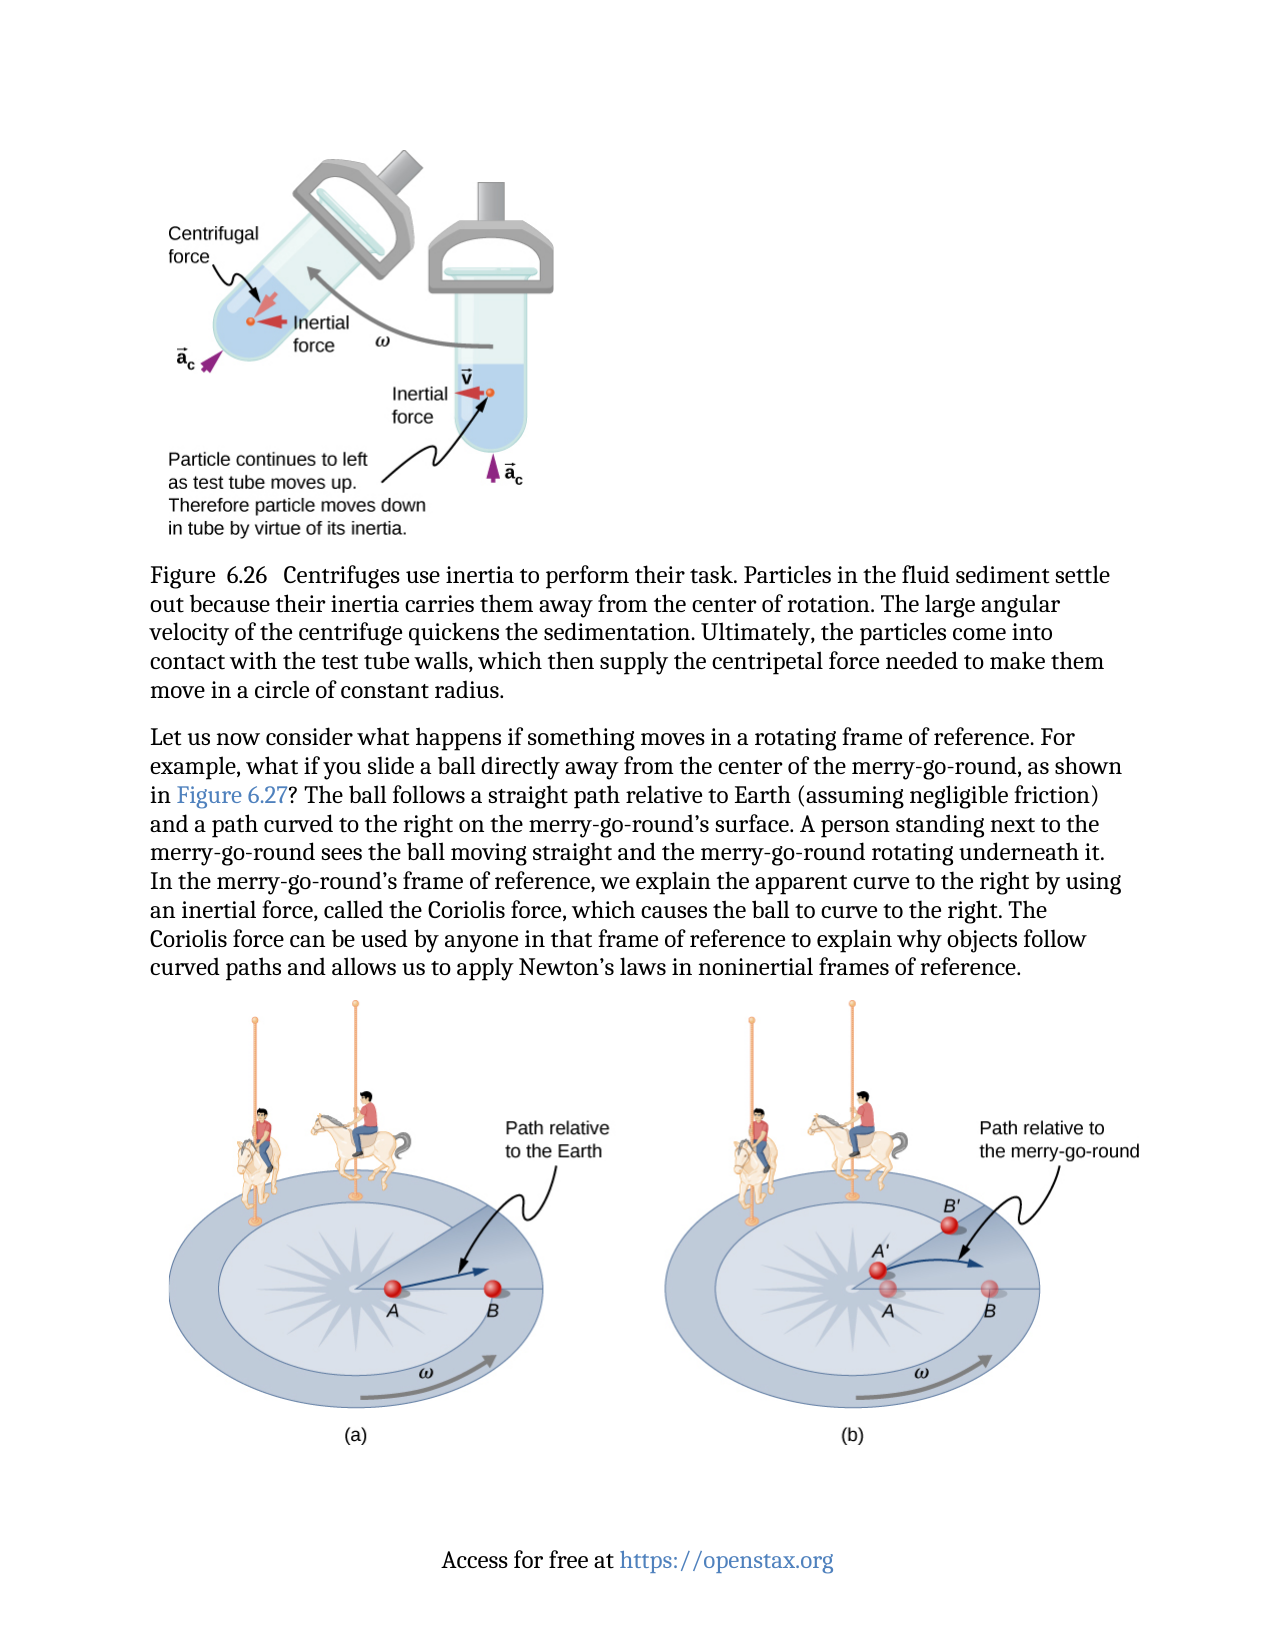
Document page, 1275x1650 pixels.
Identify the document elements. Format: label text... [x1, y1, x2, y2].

picture [168, 1000, 1140, 1447]
text Let us now consider what happens if something moves in a rotating frame of reference. For example, what if you slide a ball directly away from the center of the merry-go-round, as shown in Figure 6.27? The ball follows a straight path relative to Earth (assuming negligible friction) and a path curved to the right on the merry-go-round’s surface. A person standing next to the merry-go-round sees the ball moving straight and the merry-go-round rotating underneath it. In the merry-go-round’s frame of reference, we explain the apparent curve to the right by using an inertial force, called the Coriolis force, which causes the ball to curve to the right. The Coriolis force can be used by anyone in that frame of reference to explain why objects follow curved paths and allows us to apply Newton’s laws in noninertial frames of reference. [150, 723, 1125, 982]
text Figure 6.26 Centrifuges use inertia to perform their task. Particles in the fluid sediment settle out because their inertia carries them away from the center of rotation. The large angular velocity of the centrifuge quickens the sedimentation. Ultimately, the particles come into contact with the test tube walls, which then supply the centripetal force needed to make them move in a circle of constant radius. [150, 561, 1125, 704]
picture [168, 150, 554, 540]
